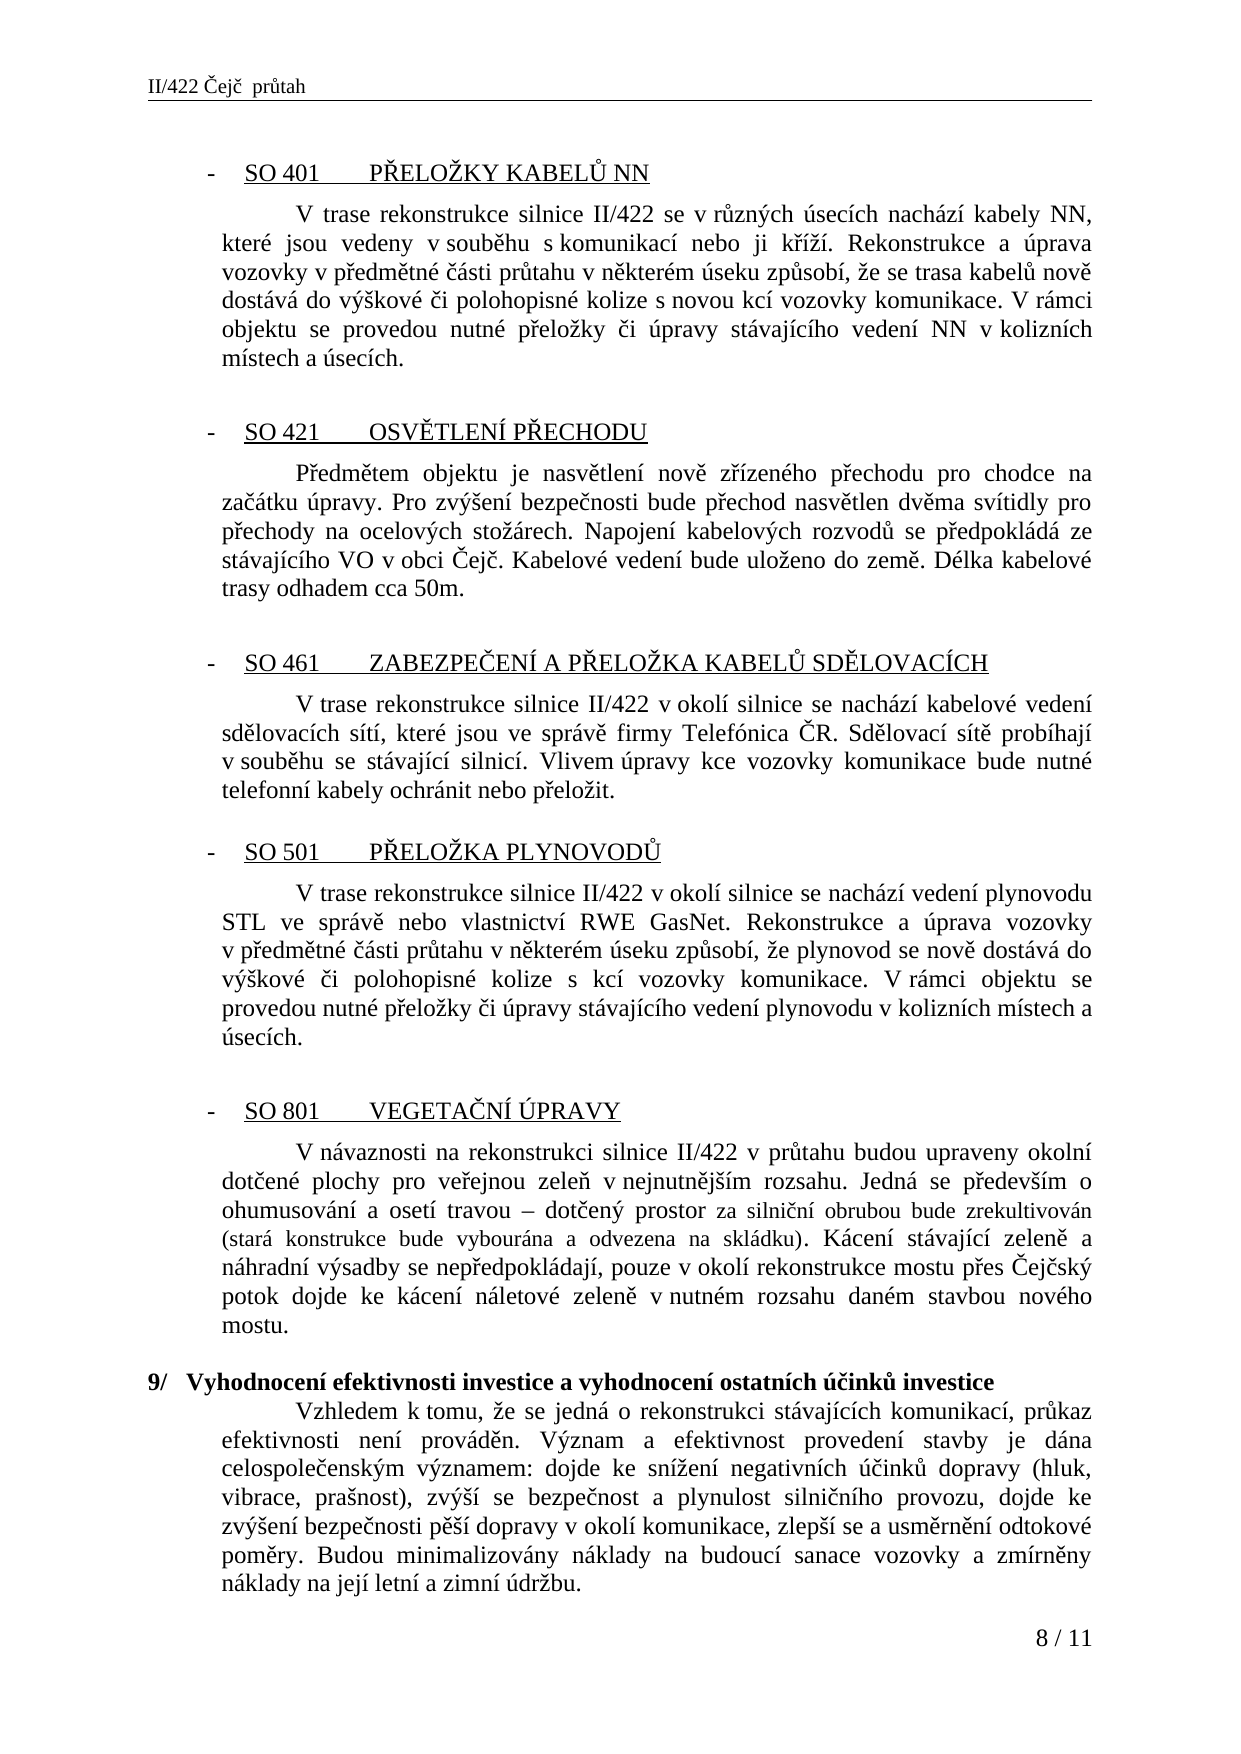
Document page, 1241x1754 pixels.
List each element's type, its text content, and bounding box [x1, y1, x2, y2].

text Vzhledem k tomu, že se jedná o rekonstrukci stávajících komunikací, průkaz efektivnosti není prováděn. Význam a efektivnost provedení stavby je dána celospolečenským významem: dojde ke snížení negativních účinků dopravy (hluk, vibrace, prašnost), zvýší se bezpečnost a plynulost silničního provozu, dojde ke zvýšení bezpečnosti pěší dopravy v okolí komunikace, zlepší se a usměrnění odtokové poměry. Budou minimalizovány náklady na budoucí sanace vozovky a zmírněny náklady na její letní a zimní údržbu. [221, 1396, 1092, 1597]
text Předmětem objektu je nasvětlení nově zřízeného přechodu pro chodce na začátku úpravy. Pro zvýšení bezpečnosti bude přechod nasvětlen dvěma svítidly pro přechody na ocelových stožárech. Napojení kabelových rozvodů se předpokládá ze stávajícího VO v obci Čejč. Kabelové vedení bude uloženo do země. Délka kabelové trasy odhadem cca 50m. [222, 458, 1092, 602]
list SO 501 PŘELOŽKA PLYNOVODŮ [207, 837, 1092, 866]
list SO 421 OSVĚTLENÍ PŘECHODU [207, 417, 1092, 446]
text V trase rekonstrukce silnice II/422 se v různých úsecích nachází kabely NN, které jsou vedeny v souběhu s komunikací nebo ji kříží. Rekonstrukce a úprava vozovky v předmětné části průtahu v některém úseku způsobí, že se trasa kabelů nově dostává do výškové či polohopisné kolize s novou kcí vozovky komunikace. V rámci objektu se provedou nutné přeložky či úpravy stávajícího vedení NN v kolizních místech a úsecích. [222, 199, 1092, 372]
text V návaznosti na rekonstrukci silnice II/422 v průtahu budou upraveny okolní dotčené plochy pro veřejnou zeleň v nejnutnějším rozsahu. Jedná se především o ohumusování a osetí travou – dotčený prostor za silniční obrubou bude zrekultivován (stará konstrukce bude vybourána a odvezena na skládku). Kácení stávající zeleně a náhradní výsadby se nepředpokládají, pouze v okolí rekonstrukce mostu přes Čejčský potok dojde ke kácení náletové zeleně v nutném rozsahu daném stavbou nového mostu. [222, 1137, 1092, 1338]
list SO 461 ZABEZPEČENÍ A PŘELOŽKA KABELŮ SDĚLOVACÍCH [207, 648, 1092, 676]
list SO 801 VEGETAČNÍ ÚPRAVY [207, 1096, 1092, 1125]
text V trase rekonstrukce silnice II/422 v okolí silnice se nachází kabelové vedení sdělovacích sítí, které jsou ve správě firmy Telefónica ČR. Sdělovací sítě probíhají v souběhu se stávající silnicí. Vlivem úpravy kce vozovky komunikace bude nutné telefonní kabely ochránit nebo přeložit. [222, 689, 1092, 804]
text V trase rekonstrukce silnice II/422 v okolí silnice se nachází vedení plynovodu STL ve správě nebo vlastnictví RWE GasNet. Rekonstrukce a úprava vozovky v předmětné části průtahu v některém úseku způsobí, že plynovod se nově dostává do výškové či polohopisné kolize s kcí vozovky komunikace. V rámci objektu se provedou nutné přeložky či úpravy stávajícího vedení plynovodu v kolizních místech a úsecích. [222, 878, 1092, 1051]
text 9/ Vyhodnocení efektivnosti investice a vyhodnocení ostatních účinků investice [148, 1367, 1092, 1396]
list SO 401 PŘELOŽKY KABELŮ NN [207, 158, 1092, 187]
